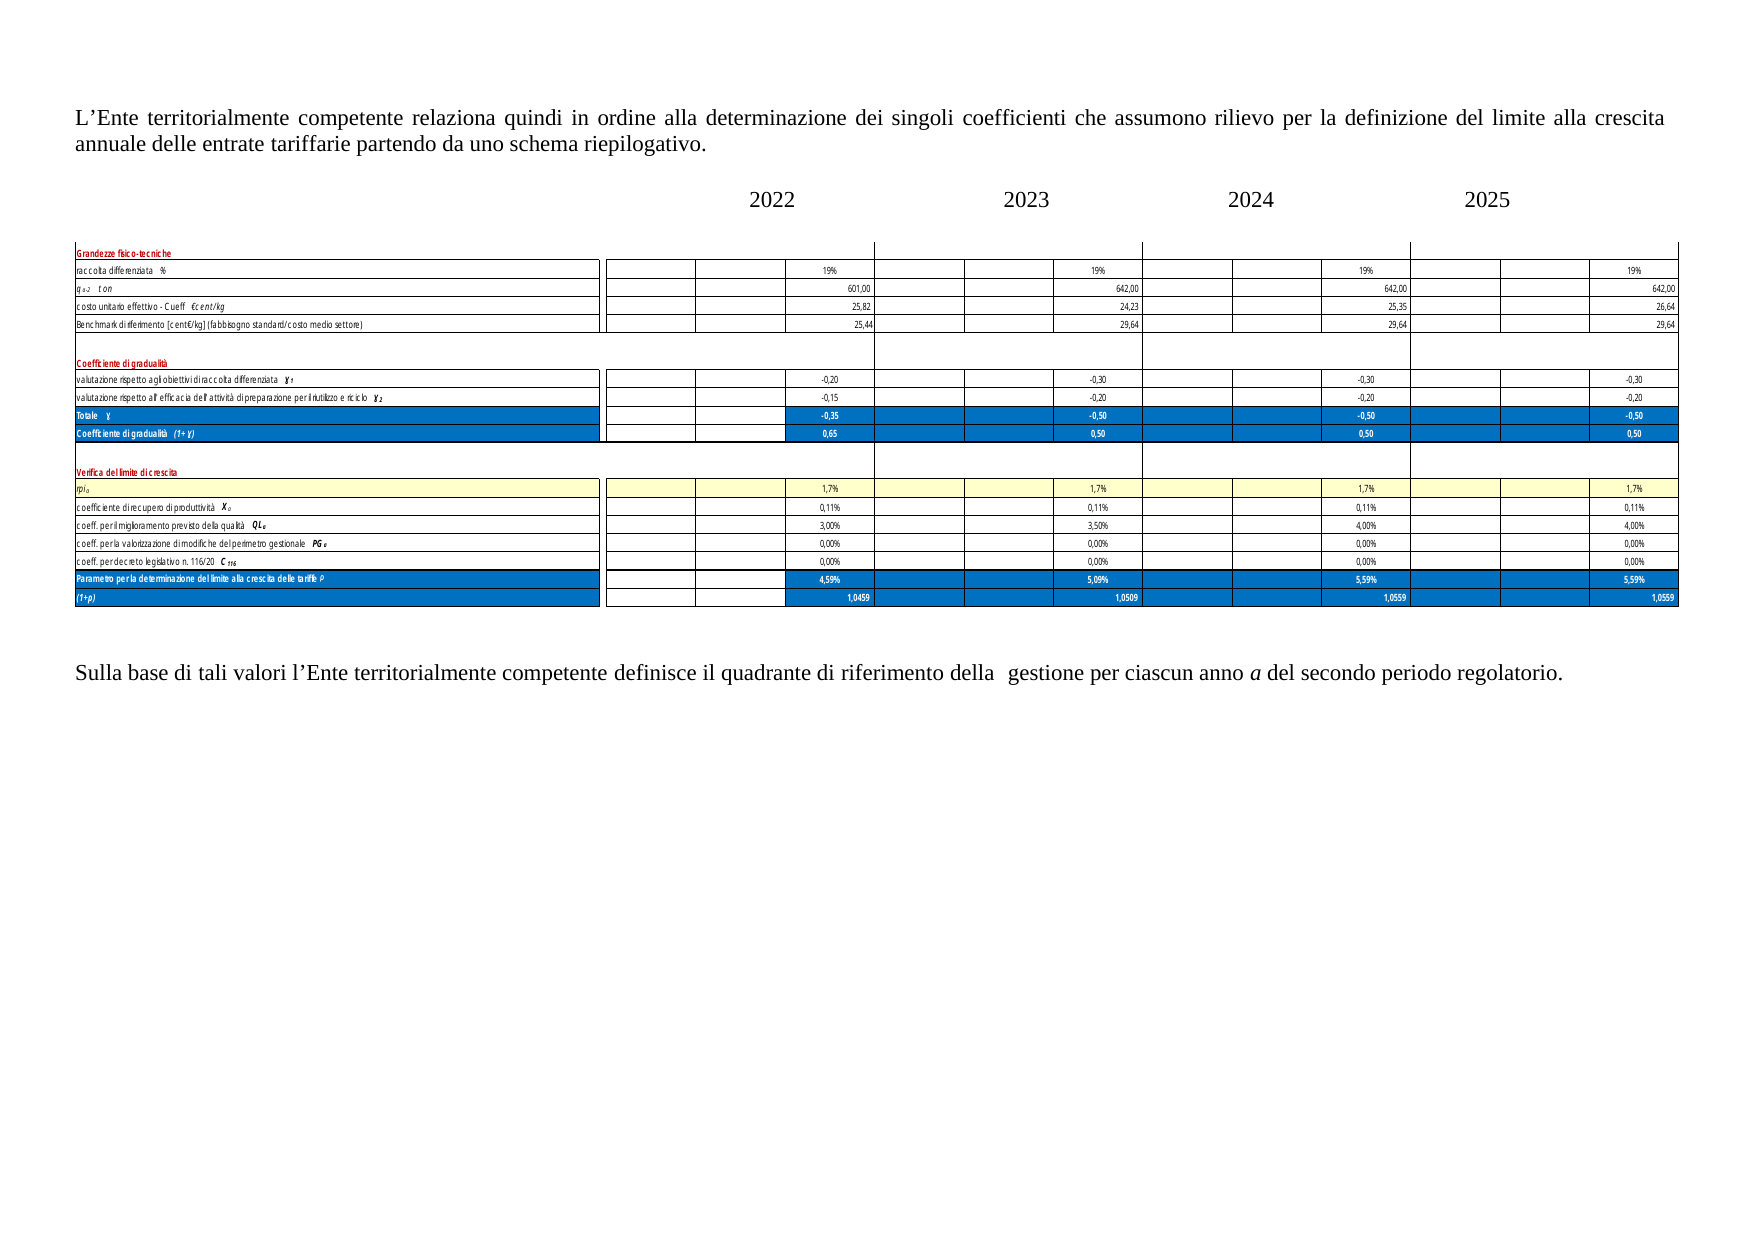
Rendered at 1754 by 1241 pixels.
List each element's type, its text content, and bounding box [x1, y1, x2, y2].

text L’Ente territorialmente competente relaziona quindi in ordine alla determinazione dei singoli coefficienti che assumono rilievo per la definizione del limite alla crescita annuale delle entrate tariffarie partendo da uno schema riepilogativo. [75, 104, 1667, 157]
text Sulla base di tali valori l’Ente territorialmente competente definisce il quadrante di riferimento della gestione per ciascun anno a del secondo periodo regolatorio. [75, 659, 1667, 685]
text 2022 2023 2024 2025 [75, 186, 1667, 212]
